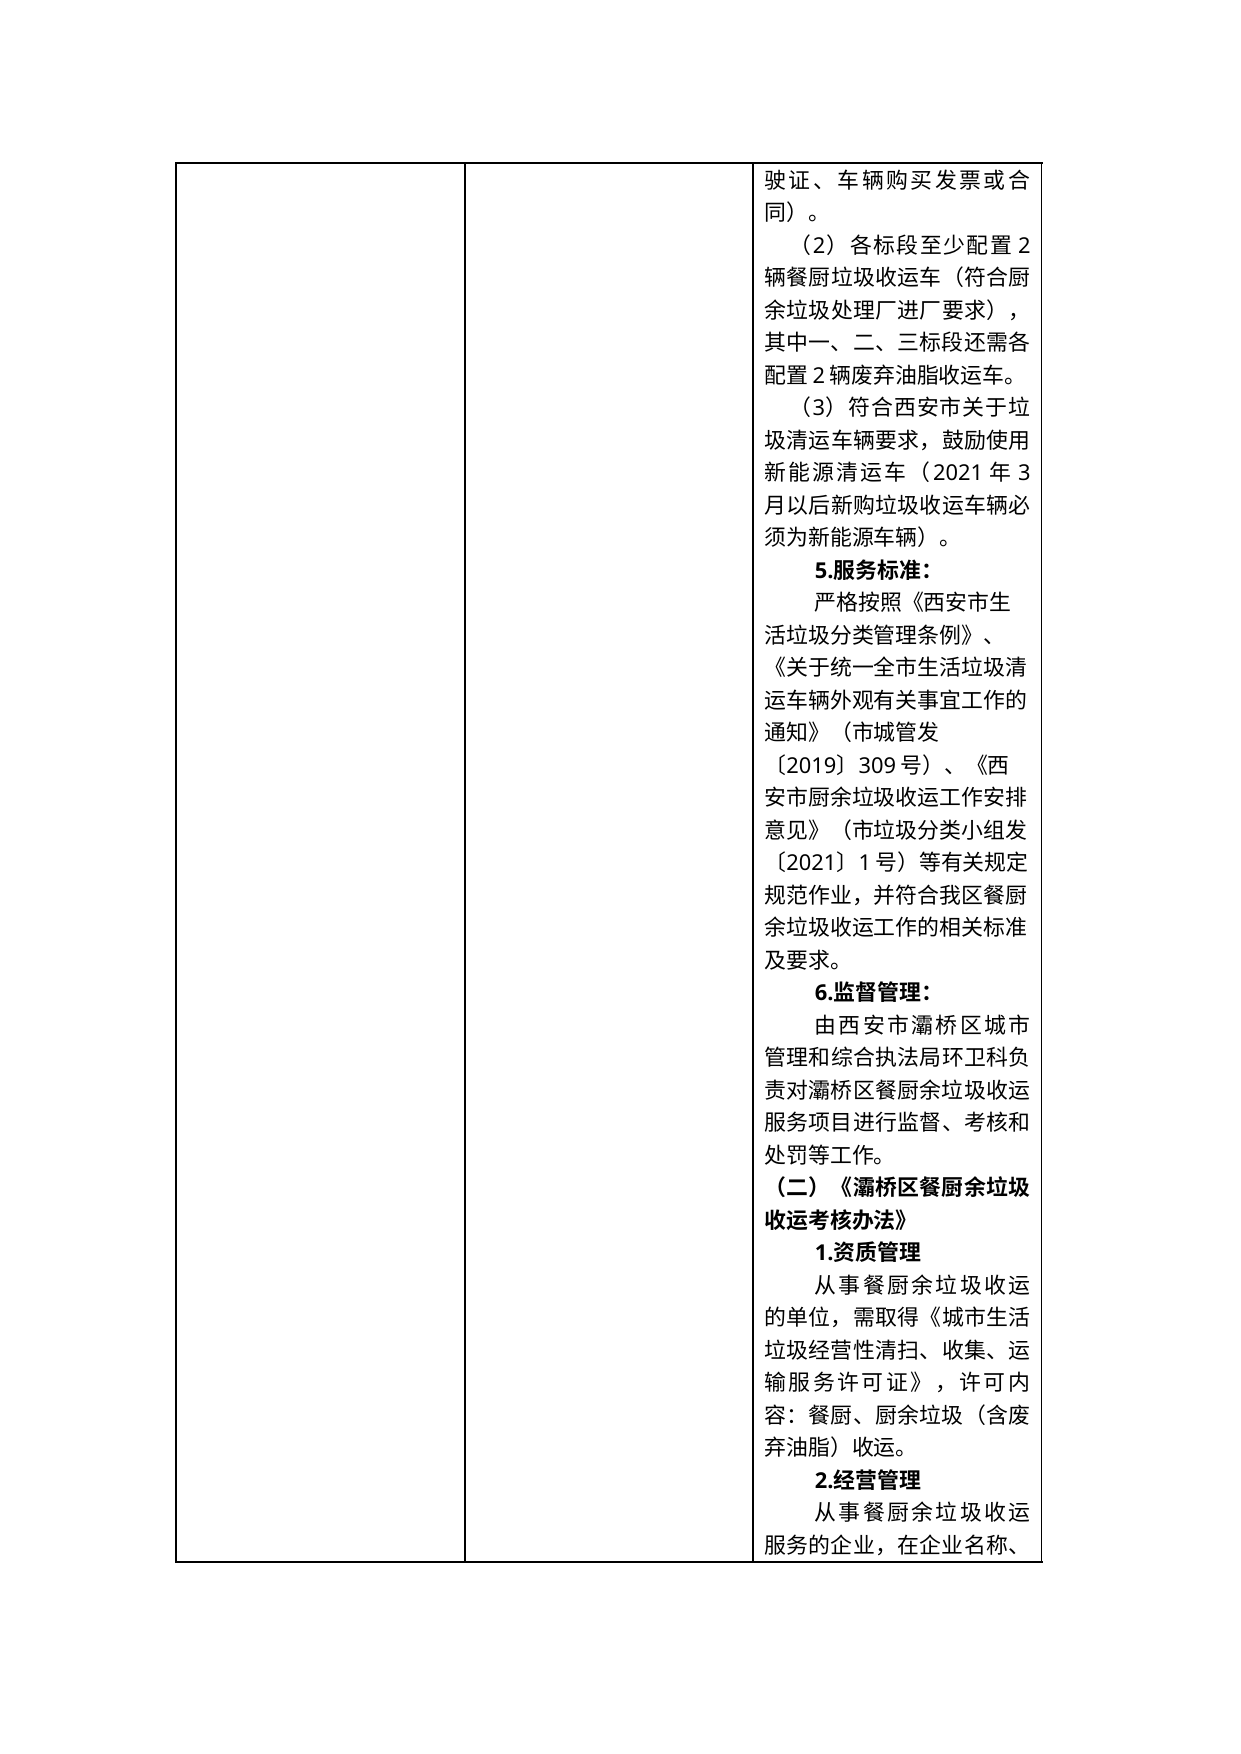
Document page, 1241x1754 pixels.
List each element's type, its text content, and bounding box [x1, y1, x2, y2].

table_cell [754, 164, 1041, 1561]
table_cell 1 [466, 164, 752, 1561]
table_cell [177, 164, 464, 1561]
